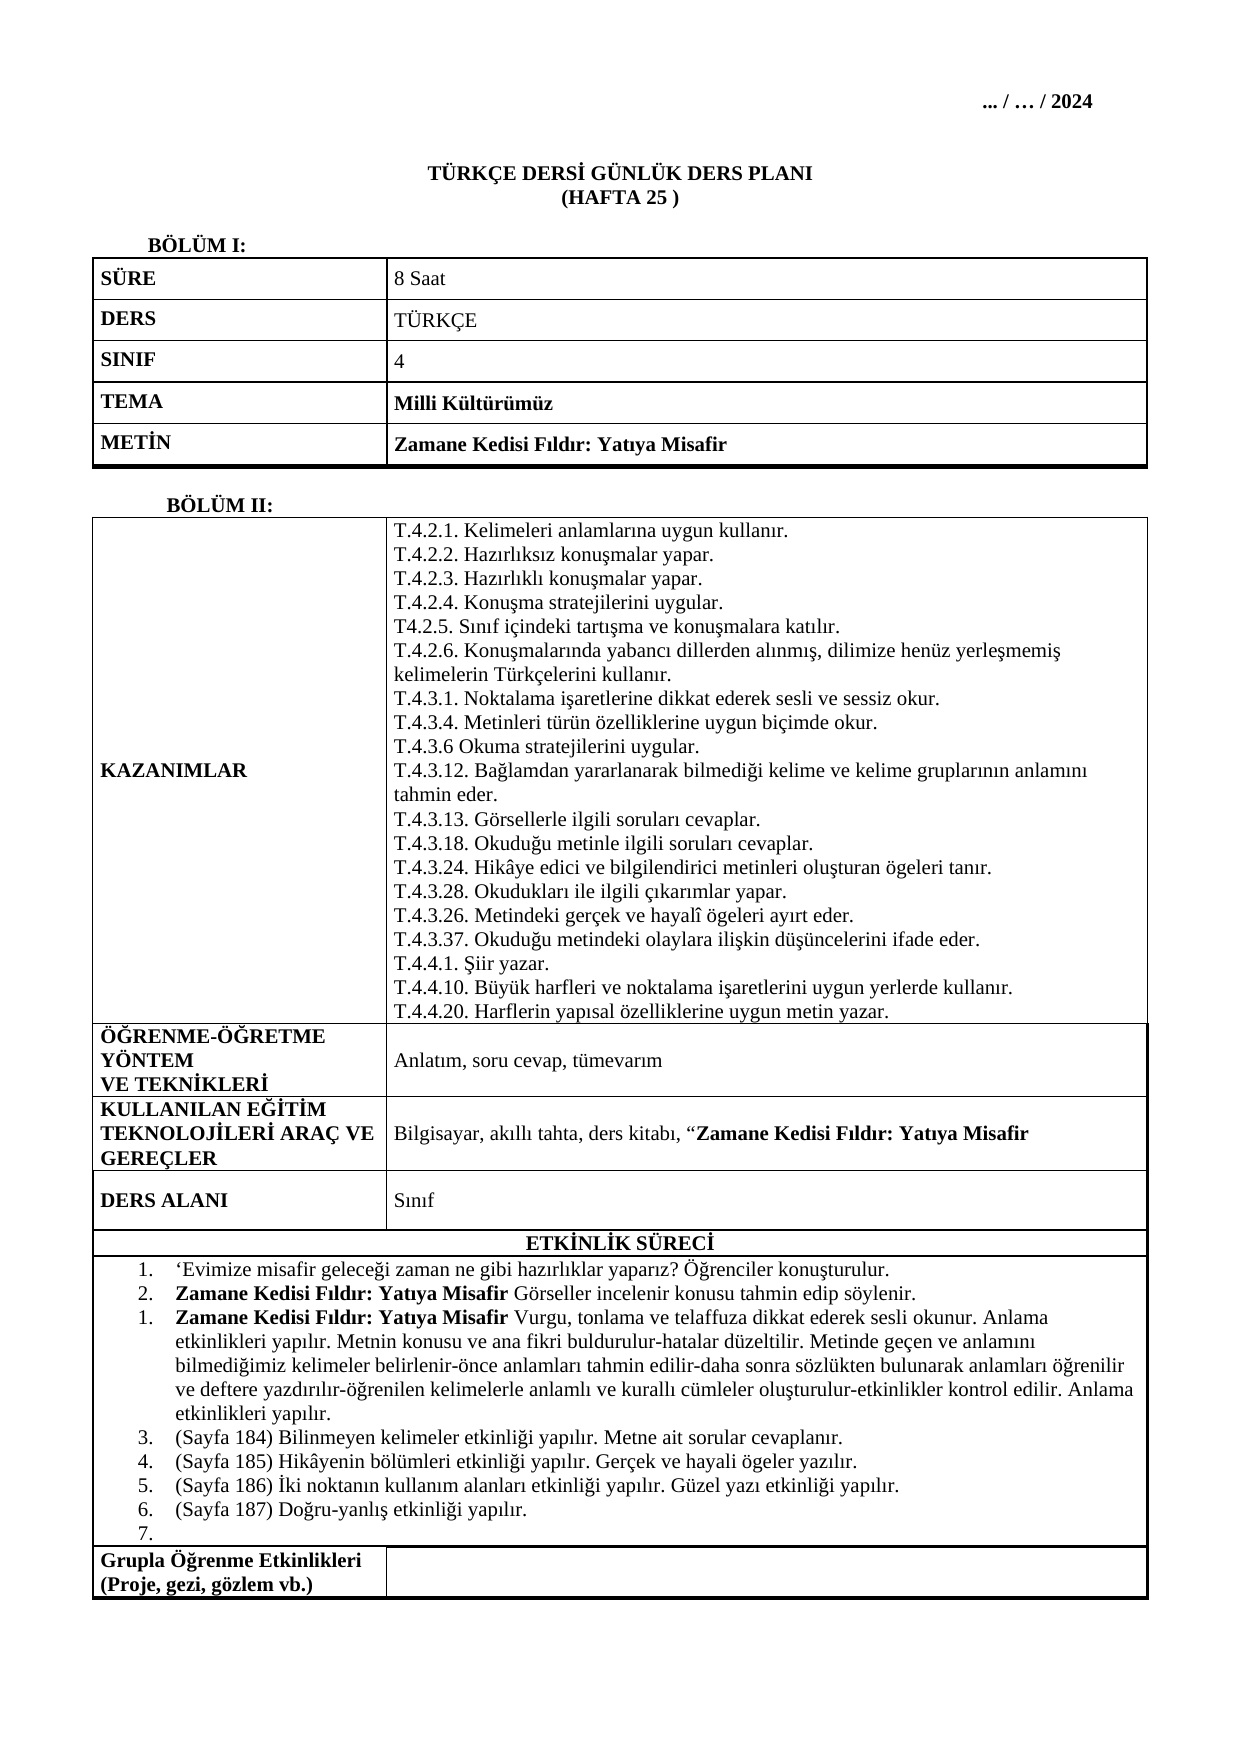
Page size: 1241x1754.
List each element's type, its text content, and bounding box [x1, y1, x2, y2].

table_cell SINIF [94, 341, 386, 381]
table_header KAZANIMLAR [93, 518, 386, 1023]
table_cell ÖĞRENME-ÖĞRETME YÖNTEM VE TEKNİKLERİ [93, 1024, 386, 1096]
table_header T.4.2.1. Kelimeleri anlamlarına uygun kullanır. T.4.2.2. Hazırlıksız konuşmalar yapar. T.4.2.3. Hazırlıklı konuşmalar yapar. T.4.2.4. Konuşma stratejilerini uygular. T4.2.5. Sınıf içindeki tartışma ve konuşmalara katılır. T.4.2.6. Konuşmalarında yabancı dillerden alınmış, dilimize henüz yerleşmemiş kelimelerin Türkçelerini kullanır. T.4.3.1. Noktalama işaretlerine dikkat ederek sesli ve sessiz okur. T.4.3.4. Metinleri türün özelliklerine uygun biçimde okur. T.4.3.6 Okuma stratejilerini uygular. T.4.3.12. Bağlamdan yararlanarak bilmediği kelime ve kelime gruplarının anlamını tahmin eder. T.4.3.13. Görsellerle ilgili soruları cevaplar. T.4.3.18. Okuduğu metinle ilgili soruları cevaplar. T.4.3.24. Hikâye edici ve bilgilendirici metinleri oluşturan ögeleri tanır. T.4.3.28. Okudukları ile ilgili çıkarımlar yapar. T.4.3.26. Metindeki gerçek ve hayalî ögeleri ayırt eder. T.4.3.37. Okuduğu metindeki olaylara ilişkin düşüncelerini ifade eder. T.4.4.1. Şiir yazar. T.4.4.10. Büyük harfleri ve noktalama işaretlerini uygun yerlerde kullanır. T.4.4.20. Harflerin yapısal özelliklerine uygun metin yazar. [387, 518, 1147, 1023]
text BÖLÜM I: [148, 233, 1092, 257]
table_cell DERS ALANI [94, 1171, 386, 1229]
table_cell Milli Kültürümüz [388, 383, 1146, 422]
table_header 8 Saat [388, 259, 1146, 298]
table_header SÜRE [94, 259, 386, 298]
table_cell 4 [388, 341, 1146, 381]
table_cell TEMA [94, 383, 386, 422]
table_cell [387, 1548, 1146, 1596]
table_cell ETKİNLİK SÜRECİ [94, 1231, 1146, 1254]
table_cell Sınıf [387, 1171, 1146, 1229]
text BÖLÜM II: [148, 493, 1092, 517]
table_cell Anlatım, soru cevap, tümevarım [387, 1024, 1146, 1096]
table_cell METİN [94, 424, 386, 464]
text TÜRKÇE DERSİ GÜNLÜK DERS PLANI [148, 161, 1092, 185]
text ... / … / 2024 [148, 89, 1092, 113]
table_cell Grupla Öğrenme Etkinlikleri (Proje, gezi, gözlem vb.) [94, 1547, 386, 1596]
table_cell Bilgisayar, akıllı tahta, ders kitabı, “Zamane Kedisi Fıldır: Yatıya Misafir [387, 1097, 1146, 1169]
table_cell Zamane Kedisi Fıldır: Yatıya Misafir [388, 424, 1146, 464]
text (HAFTA 25 ) [148, 185, 1092, 209]
table_cell DERS [94, 300, 386, 340]
table_cell KULLANILAN EĞİTİM TEKNOLOJİLERİ ARAÇ VE GEREÇLER [93, 1097, 386, 1169]
table_cell TÜRKÇE [388, 300, 1146, 340]
table_cell ‘Evimize misafir geleceği zaman ne gibi hazırlıklar yaparız? Öğrenciler konuşturulur. Zamane Kedisi Fıldır: Yatıya Misafir Görseller incelenir konusu tahmin edip söylenir. Zamane Kedisi Fıldır: Yatıya Misafir Vurgu, tonlama ve telaffuza dikkat ederek sesli okunur. Anlama etkinlikleri yapılır. Metnin konusu ve ana fikri buldurulur-hatalar düzeltilir. Metinde geçen ve anlamını bilmediğimiz kelimeler belirlenir-önce anlamları tahmin edilir-daha sonra sözlükten bulunarak anlamları öğrenilir ve deftere yazdırılır-öğrenilen kelimelerle anlamlı ve kurallı cümleler oluşturulur-etkinlikler kontrol edilir. Anlama etkinlikleri yapılır. (Sayfa 184) Bilinmeyen kelimeler etkinliği yapılır. Metne ait sorular cevaplanır. (Sayfa 185) Hikâyenin bölümleri etkinliği yapılır. Gerçek ve hayali ögeler yazılır. (Sayfa 186) İki noktanın kullanım alanları etkinliği yapılır. Güzel yazı etkinliği yapılır. (Sayfa 187) Doğru-yanlış etkinliği yapılır. [94, 1257, 1146, 1545]
